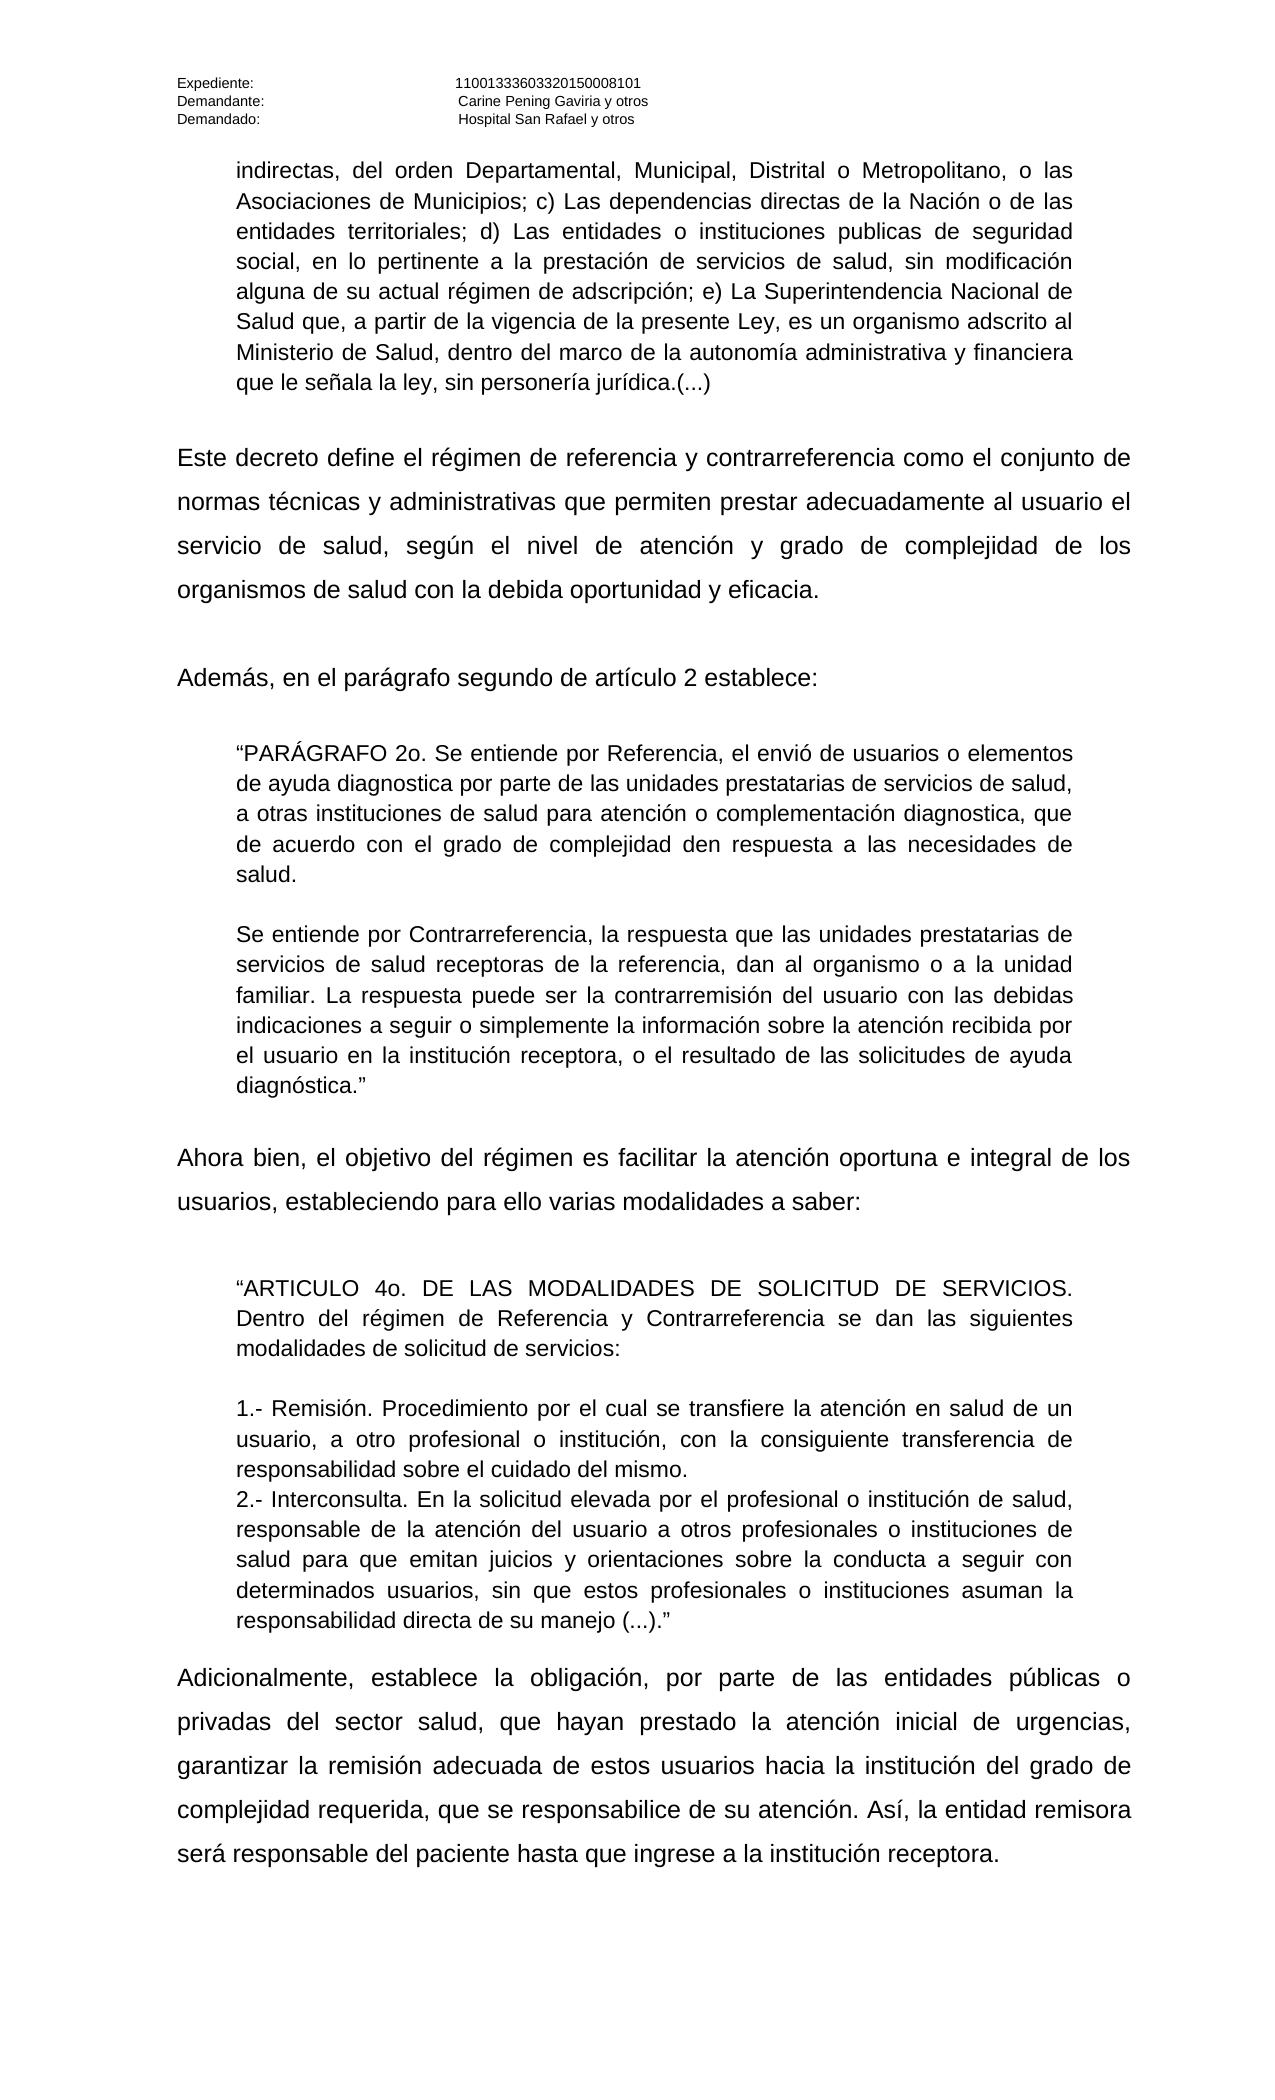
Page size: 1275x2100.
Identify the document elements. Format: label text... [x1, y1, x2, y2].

text Además, en el parágrafo segundo de artículo 2 establece: [177, 663, 1133, 692]
text 2.- Interconsulta. En la solicitud elevada por el profesional o institución de salud, responsable de la atención del usuario a otros profesionales o instituciones de salud para que emitan juicios y orientaciones sobre la conducta a seguir con determinados usuarios, sin que estos profesionales o instituciones asuman la responsabilidad directa de su manejo (...).” [236, 1486, 1073, 1633]
text Adicionalmente, establece la obligación, por parte de las entidades públicas o privadas del sector salud, que hayan prestado la atención inicial de urgencias, garantizar la remisión adecuada de estos usuarios hacia la institución del grado de complejidad requerida, que se responsabilice de su atención. Así, la entidad remisora será responsable del paciente hasta que ingrese a la institución receptora. [177, 1663, 1133, 1868]
text Se entiende por Contrarreferencia, la respuesta que las unidades prestatarias de servicios de salud receptoras de la referencia, dan al organismo o a la unidad familiar. La respuesta puede ser la contrarremisión del usuario con las debidas indicaciones a seguir o simplemente la información sobre la atención recibida por el usuario en la institución receptora, o el resultado de las solicitudes de ayuda diagnóstica.” [236, 921, 1073, 1098]
text Este decreto define el régimen de referencia y contrarreferencia como el conjunto de normas técnicas y administrativas que permiten prestar adecuadamente al usuario el servicio de salud, según el nivel de atención y grado de complejidad de los organismos de salud con la debida oportunidad y eficacia. [177, 443, 1133, 604]
text Ahora bien, el objetivo del régimen es facilitar la atención oportuna e integral de los usuarios, estableciendo para ello varias modalidades a saber: [177, 1143, 1133, 1215]
text 1.- Remisión. Procedimiento por el cual se transfiere la atención en salud de un usuario, a otro profesional o institución, con la consiguiente transferencia de responsabilidad sobre el cuidado del mismo. [236, 1395, 1073, 1482]
text “PARÁGRAFO 2o. Se entiende por Referencia, el envió de usuarios o elementos de ayuda diagnostica por parte de las unidades prestatarias de servicios de salud, a otras instituciones de salud para atención o complementación diagnostica, que de acuerdo con el grado de complejidad den respuesta a las necesidades de salud. [236, 740, 1073, 887]
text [236, 157, 1073, 395]
text “ARTICULO 4o. DE LAS MODALIDADES DE SOLICITUD DE SERVICIOS. Dentro del régimen de Referencia y Contrarreferencia se dan las siguientes modalidades de solicitud de servicios: [236, 1274, 1073, 1361]
